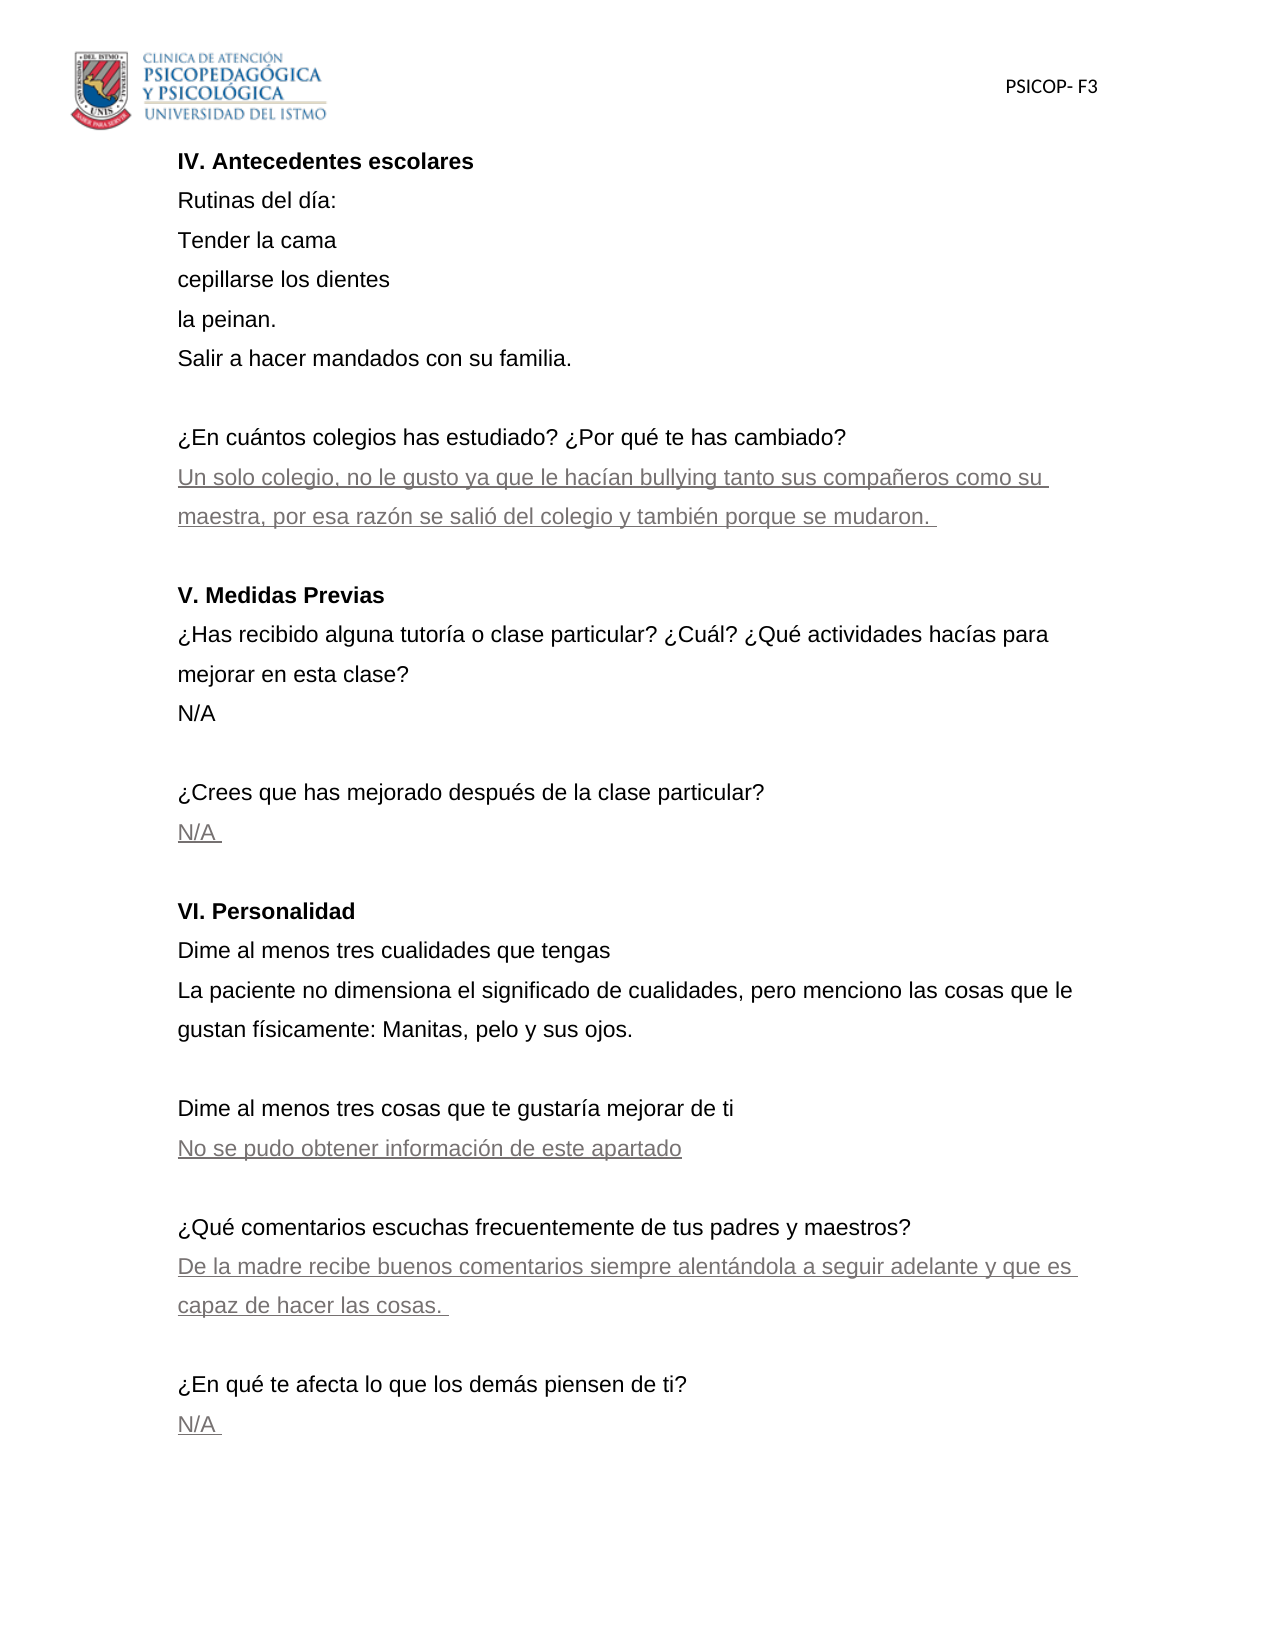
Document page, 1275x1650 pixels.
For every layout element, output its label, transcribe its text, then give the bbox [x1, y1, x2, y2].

text Dime al menos tres cualidades que tengas [177, 937, 1098, 963]
text V. Medidas Previas [177, 582, 1098, 608]
text Rutinas del día: [177, 187, 1098, 213]
picture [22, 23, 386, 165]
text No se pudo obtener información de este apartado [177, 1134, 1098, 1161]
text N/A [177, 700, 1098, 727]
text ¿En cuántos colegios has estudiado? ¿Por qué te has cambiado? [177, 424, 1098, 450]
text De la madre recibe buenos comentarios siempre alentándola a seguir adelante y que es capaz de hacer las cosas. [177, 1253, 1098, 1319]
text Un solo colegio, no le gusto ya que le hacían bullying tanto sus compañeros como su maestra, por esa razón se salió del colegio y también porque se mudaron. [177, 463, 1098, 529]
text ¿En qué te afecta lo que los demás piensen de ti? [177, 1371, 1098, 1398]
text N/A [177, 819, 1098, 845]
text IV. Antecedentes escolares [177, 148, 1098, 174]
text ¿Has recibido alguna tutoría o clase particular? ¿Cuál? ¿Qué actividades hacías para mejorar en esta clase? [177, 621, 1098, 687]
text ¿Qué comentarios escuchas frecuentemente de tus padres y maestros? [177, 1213, 1098, 1240]
text la peinan. [177, 306, 1098, 332]
text Dime al menos tres cosas que te gustaría mejorar de ti [177, 1095, 1098, 1121]
text VI. Personalidad [177, 898, 1098, 924]
text ¿Crees que has mejorado después de la clase particular? [177, 779, 1098, 806]
text Tender la cama [177, 227, 1098, 253]
text Salir a hacer mandados con su familia. [177, 345, 1098, 371]
text La paciente no dimensiona el significado de cualidades, pero menciono las cosas que le gustan físicamente: Manitas, pelo y sus ojos. [177, 977, 1098, 1042]
text cepillarse los dientes [177, 266, 1098, 292]
text N/A [177, 1411, 1098, 1437]
